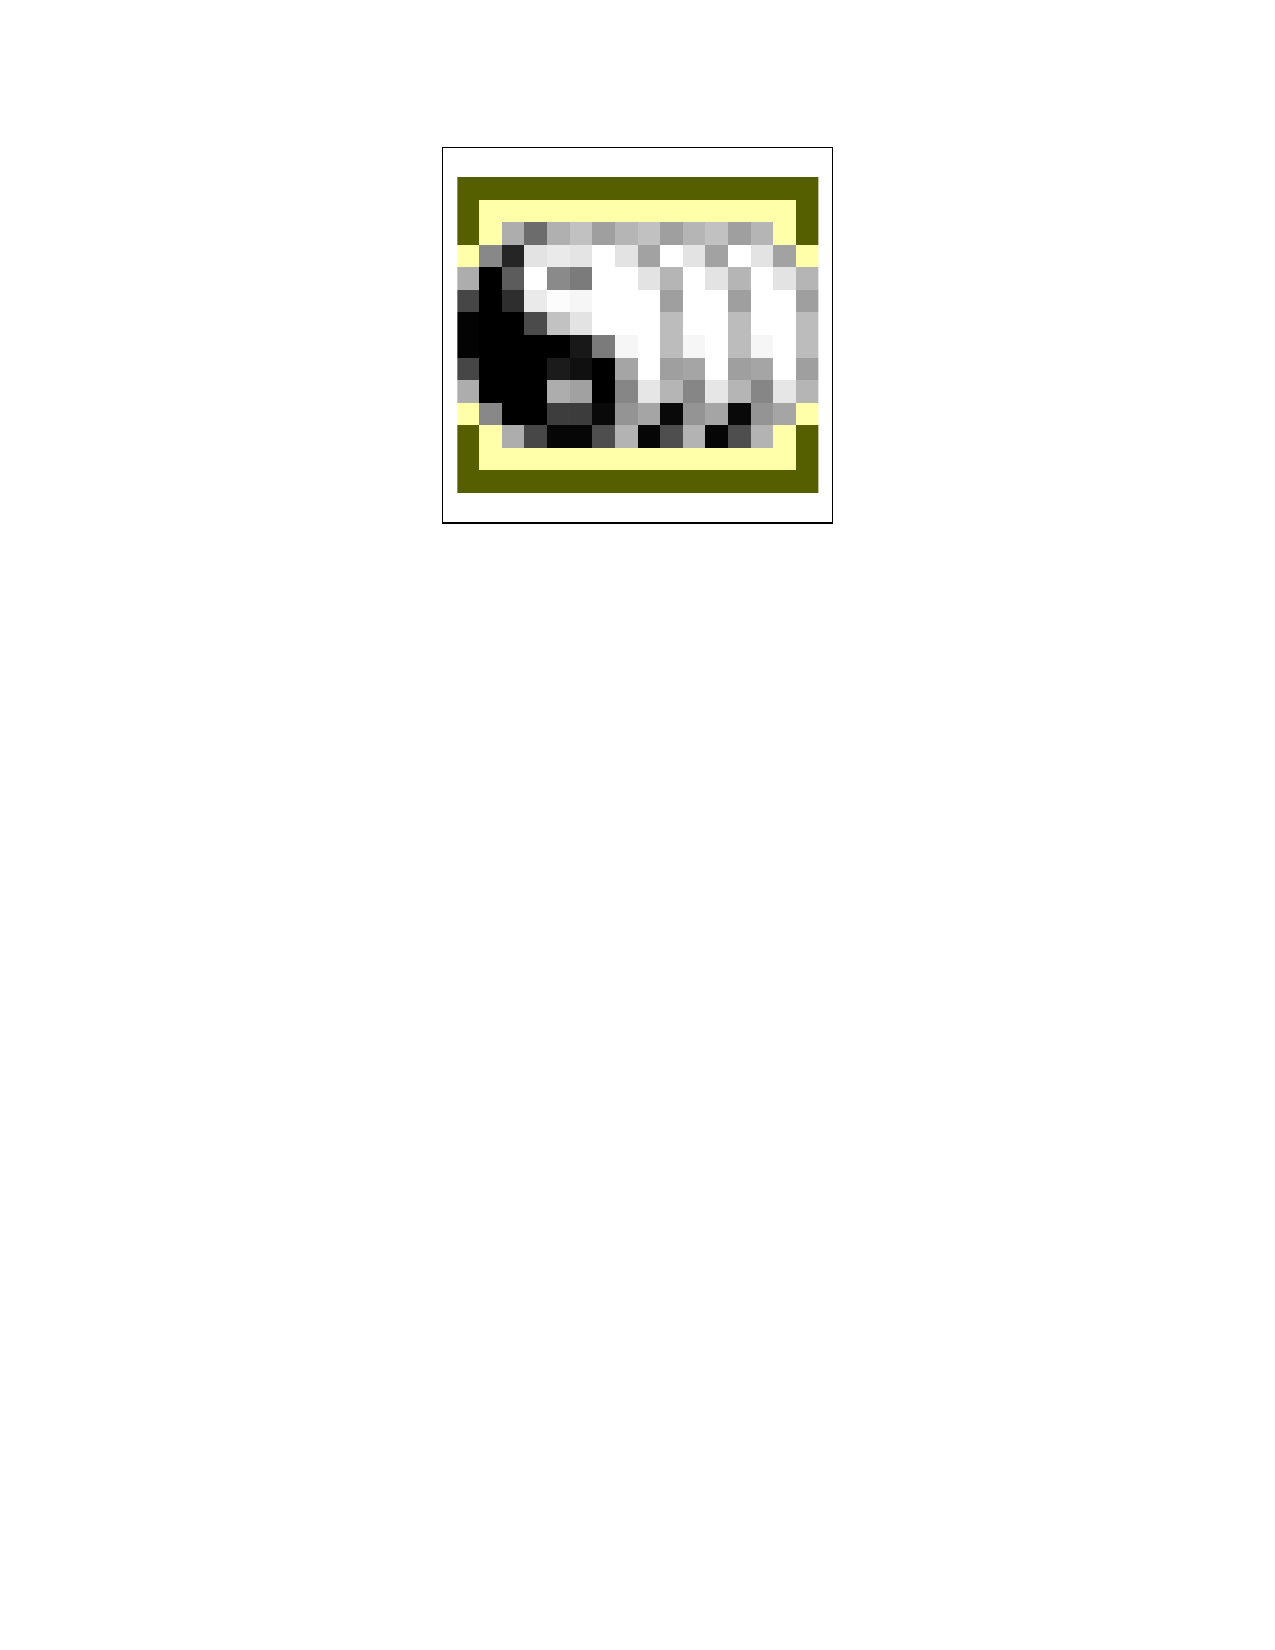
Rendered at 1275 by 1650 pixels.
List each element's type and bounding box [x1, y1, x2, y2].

picture [457, 155, 819, 516]
